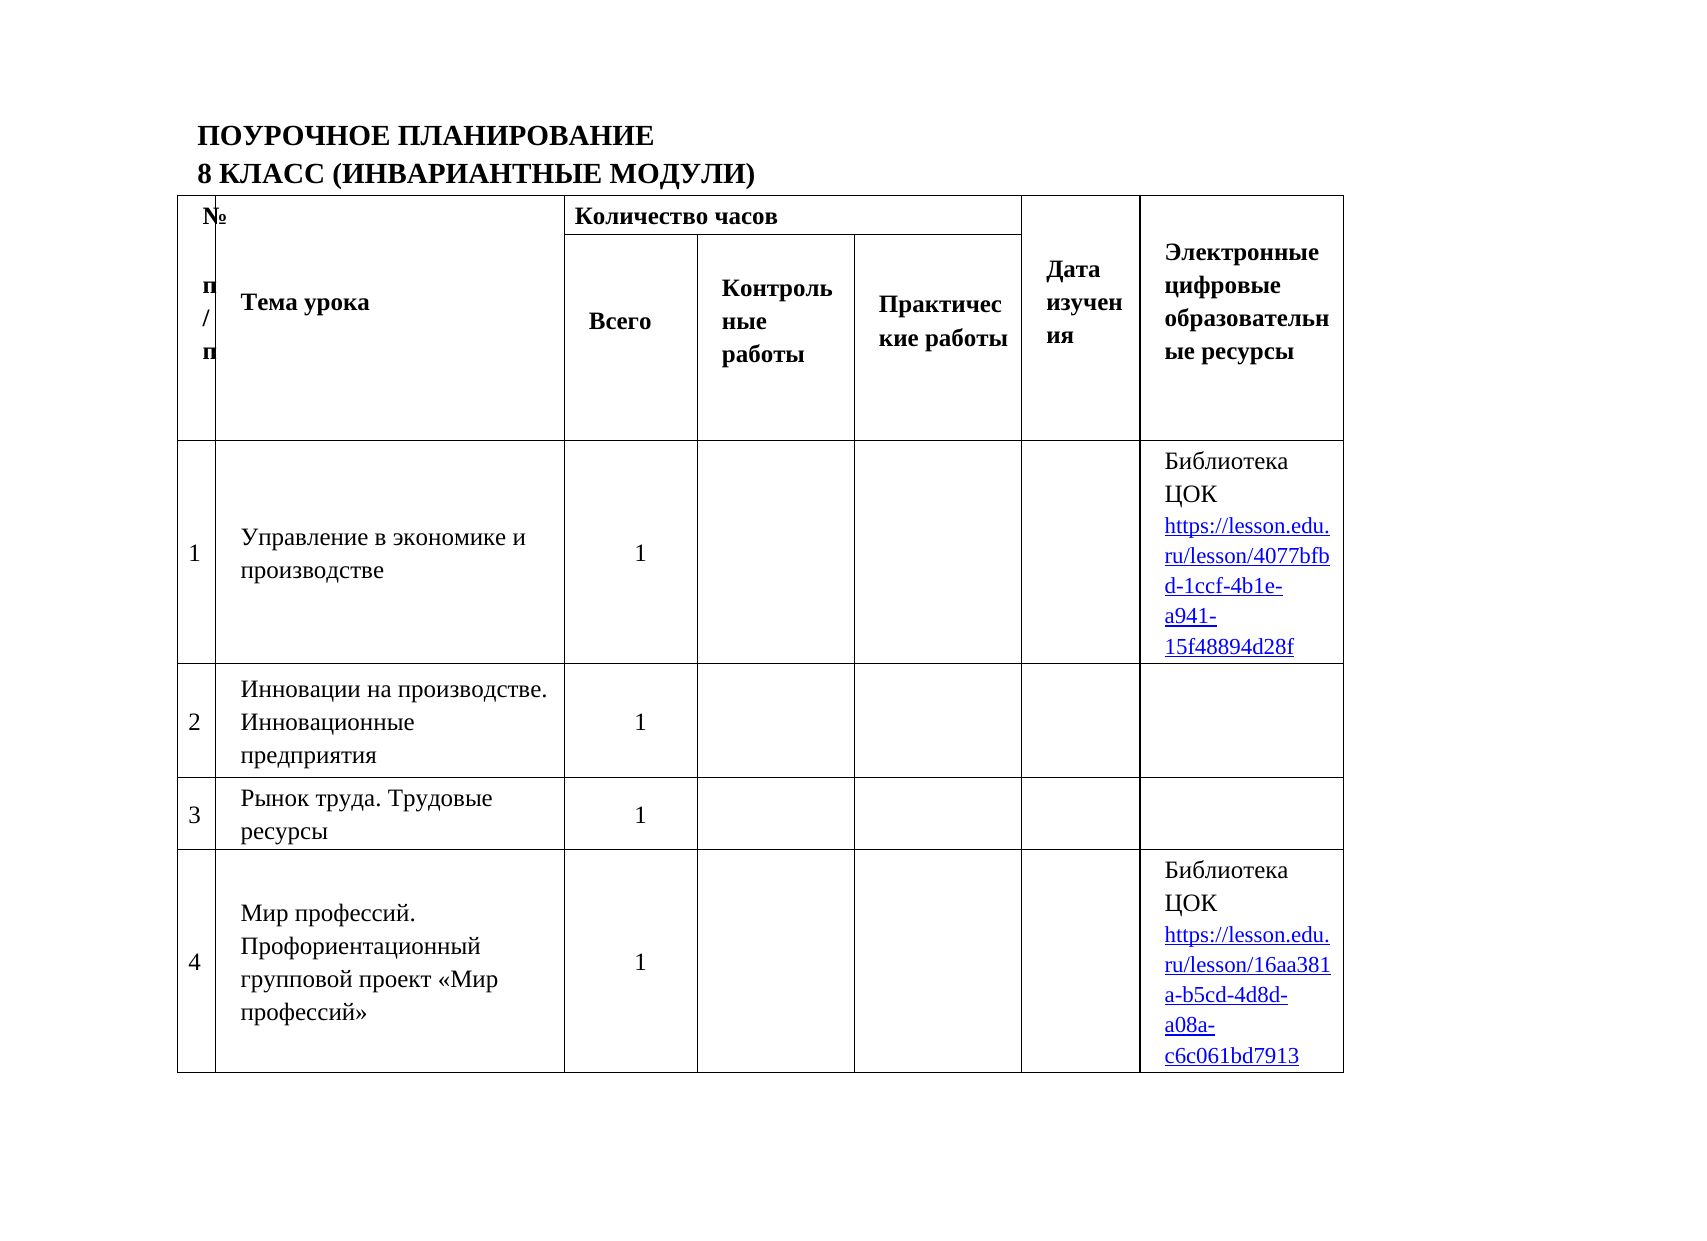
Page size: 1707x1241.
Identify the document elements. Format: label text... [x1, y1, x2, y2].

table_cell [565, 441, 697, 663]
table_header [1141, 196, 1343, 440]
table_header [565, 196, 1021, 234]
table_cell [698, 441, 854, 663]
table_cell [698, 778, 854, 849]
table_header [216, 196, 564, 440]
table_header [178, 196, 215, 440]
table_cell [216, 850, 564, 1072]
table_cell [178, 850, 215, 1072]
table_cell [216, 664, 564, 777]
text ПОУРОЧНОЕ ПЛАНИРОВАНИЕ [190, 118, 1618, 152]
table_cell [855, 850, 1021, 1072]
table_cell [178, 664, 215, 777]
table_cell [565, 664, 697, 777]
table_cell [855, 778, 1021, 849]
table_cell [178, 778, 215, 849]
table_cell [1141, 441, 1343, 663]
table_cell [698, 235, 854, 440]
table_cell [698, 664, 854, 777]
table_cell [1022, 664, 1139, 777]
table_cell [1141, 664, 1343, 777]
text 8 КЛАСС (ИНВАРИАНТНЫЕ МОДУЛИ) [190, 157, 1618, 190]
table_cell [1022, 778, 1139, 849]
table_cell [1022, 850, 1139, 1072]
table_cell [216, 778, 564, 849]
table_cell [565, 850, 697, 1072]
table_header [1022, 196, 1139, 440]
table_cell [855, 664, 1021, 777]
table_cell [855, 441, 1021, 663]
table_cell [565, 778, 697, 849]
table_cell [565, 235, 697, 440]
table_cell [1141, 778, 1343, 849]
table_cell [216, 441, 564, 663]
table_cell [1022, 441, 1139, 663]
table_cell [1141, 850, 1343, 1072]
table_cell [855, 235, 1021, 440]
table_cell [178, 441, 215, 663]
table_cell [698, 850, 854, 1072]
